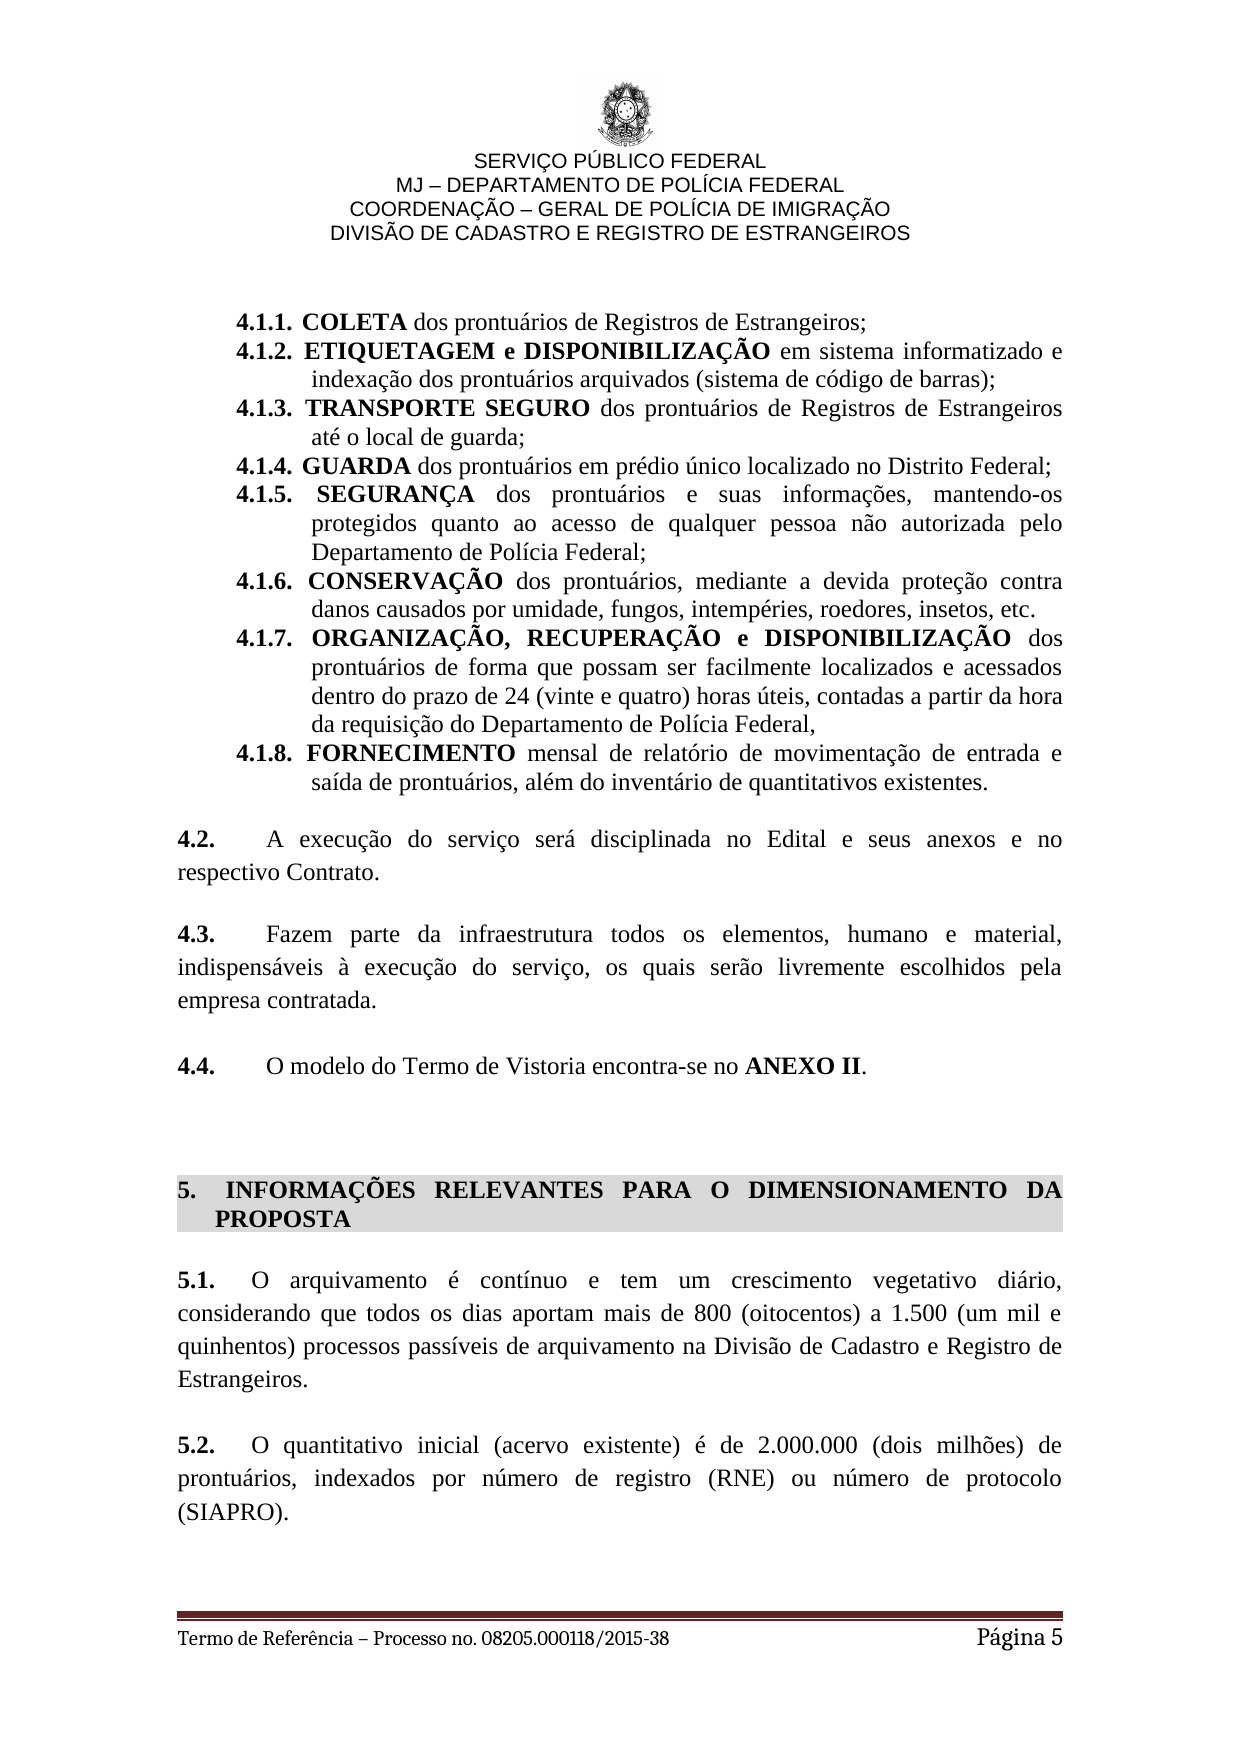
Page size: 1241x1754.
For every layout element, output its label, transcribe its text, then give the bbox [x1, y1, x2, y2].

list COLETA dos prontuários de Registros de Estrangeiros; [236, 307, 1063, 336]
list GUARDA dos prontuários em prédio único localizado no Distrito Federal; [236, 451, 1063, 479]
list ETIQUETAGEM e DISPONIBILIZAÇÃO em sistema informatizado e indexação dos prontuários arquivados (sistema de código de barras); [236, 336, 1063, 393]
list FORNECIMENTO mensal de relatório de movimentação de entrada e saída de prontuários, além do inventário de quantitativos existentes. [236, 738, 1063, 796]
list CONSERVAÇÃO dos prontuários, mediante a devida proteção contra danos causados por umidade, fungos, intempéries, roedores, insetos, etc. [236, 566, 1063, 623]
list A execução do serviço será disciplinada no Edital e seus anexos e no respectivo Contrato. [177, 824, 1063, 886]
list Fazem parte da infraestrutura todos os elementos, humano e material, indispensáveis à execução do serviço, os quais serão livremente escolhidos pela empresa contratada. [177, 919, 1063, 1014]
picture [579, 73, 661, 150]
list ORGANIZAÇÃO, RECUPERAÇÃO e DISPONIBILIZAÇÃO dos prontuários de forma que possam ser facilmente localizados e acessados dentro do prazo de 24 (vinte e quatro) horas úteis, contadas a partir da hora da requisição do Departamento de Polícia Federal, [236, 623, 1063, 738]
list O modelo do Termo de Vistoria encontra-se no ANEXO II. [177, 1051, 1063, 1080]
list INFORMAÇÕES RELEVANTES PARA O DIMENSIONAMENTO DA PROPOSTA [177, 1175, 1063, 1232]
list O arquivamento é contínuo e tem um crescimento vegetativo diário, considerando que todos os dias aportam mais de 800 (oitocentos) a 1.500 (um mil e quinhentos) processos passíveis de arquivamento na Divisão de Cadastro e Registro de Estrangeiros. [177, 1265, 1063, 1393]
list O quantitativo inicial (acervo existente) é de 2.000.000 (dois milhões) de prontuários, indexados por número de registro (RNE) ou número de protocolo (SIAPRO). [177, 1431, 1063, 1525]
list TRANSPORTE SEGURO dos prontuários de Registros de Estrangeiros até o local de guarda; [236, 393, 1063, 451]
list SEGURANÇA dos prontuários e suas informações, mantendo-os protegidos quanto ao acesso de qualquer pessoa não autorizada pelo Departamento de Polícia Federal; [236, 479, 1063, 566]
